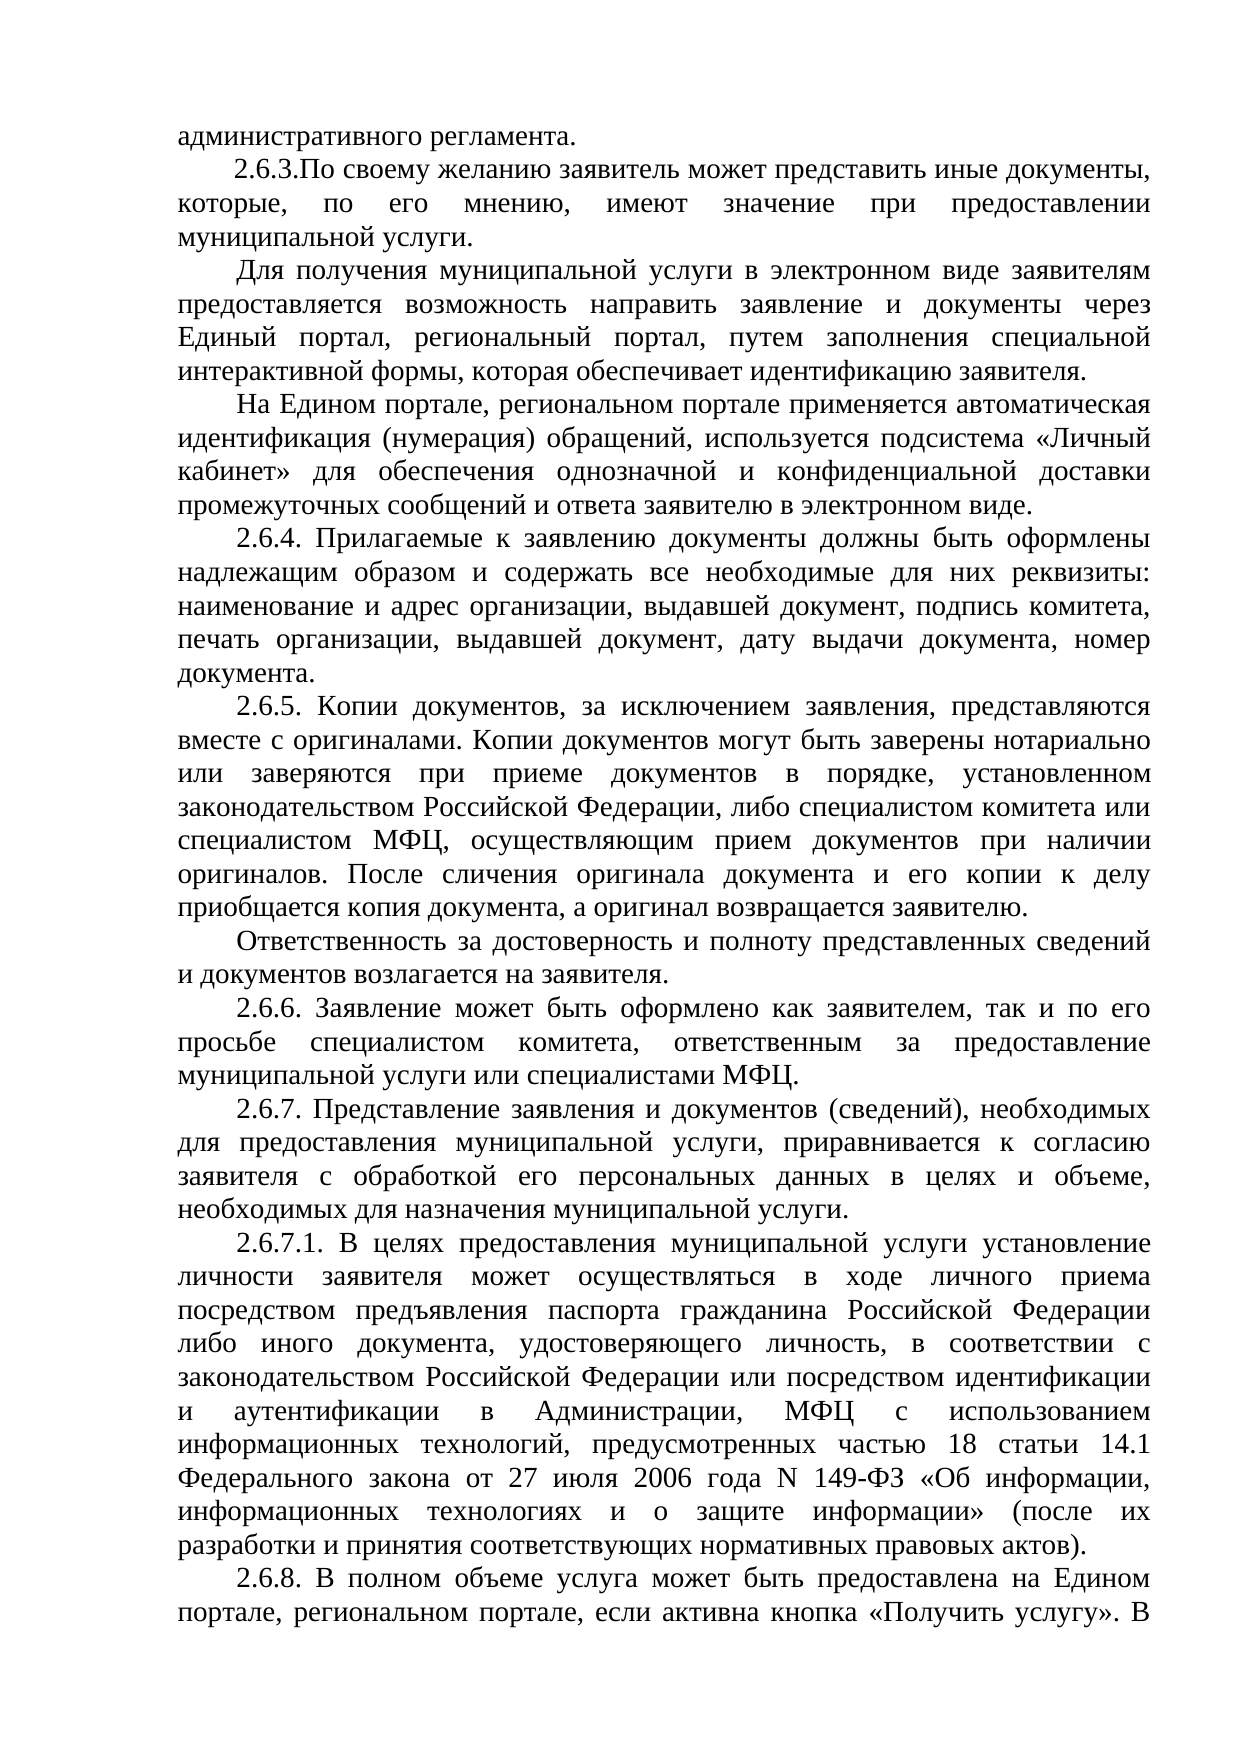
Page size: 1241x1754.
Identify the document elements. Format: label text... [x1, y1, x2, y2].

text Для получения муниципальной услуги в электронном виде заявителям предоставляется возможность направить заявление и документы через Единый портал, региональный портал, путем заполнения специальной интерактивной формы, которая обеспечивает идентификацию заявителя. [177, 252, 1152, 386]
text 2.6.7.1. В целях предоставления муниципальной услуги установление личности заявителя может осуществляться в ходе личного приема посредством предъявления паспорта гражданина Российской Федерации либо иного документа, удостоверяющего личность, в соответствии с законодательством Российской Федерации или посредством идентификации и аутентификации в Администрации, МФЦ с использованием информационных технологий, предусмотренных частью 18 статьи 14.1 Федерального закона от 27 июля 2006 года N 149-ФЗ «Об информации, информационных технологиях и о защите информации» (после их разработки и принятия соответствующих нормативных правовых актов). [177, 1225, 1152, 1560]
text 2.6.5. Копии документов, за исключением заявления, представляются вместе с оригиналами. Копии документов могут быть заверены нотариально или заверяются при приеме документов в порядке, установленном законодательством Российской Федерации, либо специалистом комитета или специалистом МФЦ, осуществляющим прием документов при наличии оригиналов. После сличения оригинала документа и его копии к делу приобщается копия документа, а оригинал возвращается заявителю. [177, 688, 1152, 923]
text Ответственность за достоверность и полноту представленных сведений и документов возлагается на заявителя. [177, 923, 1152, 990]
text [177, 1560, 1152, 1627]
text 2.6.4. Прилагаемые к заявлению документы должны быть оформлены надлежащим образом и содержать все необходимые для них реквизиты: наименование и адрес организации, выдавшей документ, подпись комитета, печать организации, выдавшей документ, дату выдачи документа, номер документа. [177, 521, 1152, 688]
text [177, 118, 1152, 152]
text 2.6.3.По своему желанию заявитель может представить иные документы, которые, по его мнению, имеют значение при предоставлении муниципальной услуги. [177, 152, 1152, 252]
text На Едином портале, региональном портале применяется автоматическая идентификация (нумерация) обращений, используется подсистема «Личный кабинет» для обеспечения однозначной и конфиденциальной доставки промежуточных сообщений и ответа заявителю в электронном виде. [177, 386, 1152, 521]
text 2.6.7. Представление заявления и документов (сведений), необходимых для предоставления муниципальной услуги, приравнивается к согласию заявителя с обработкой его персональных данных в целях и объеме, необходимых для назначения муниципальной услуги. [177, 1091, 1152, 1225]
text 2.6.6. Заявление может быть оформлено как заявителем, так и по его просьбе специалистом комитета, ответственным за предоставление муниципальной услуги или специалистами МФЦ. [177, 990, 1152, 1091]
